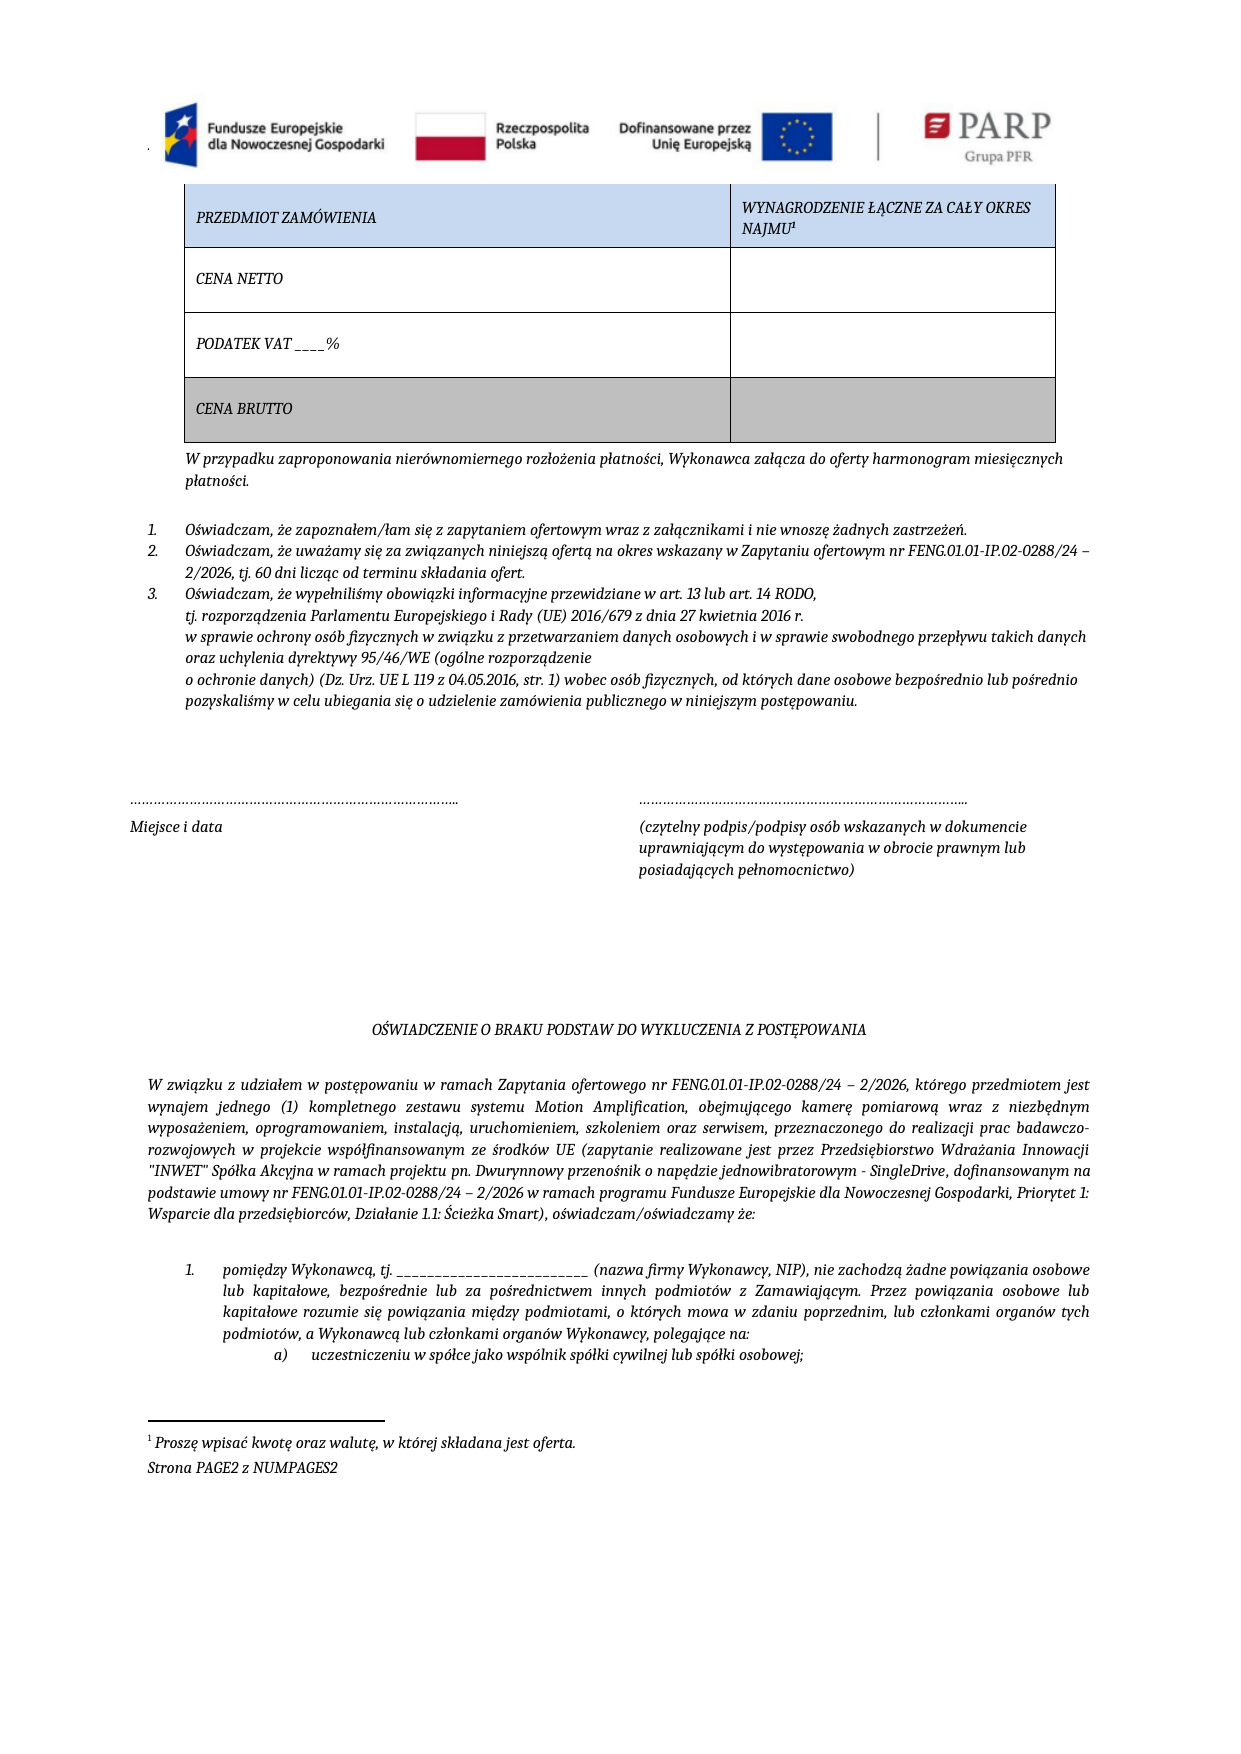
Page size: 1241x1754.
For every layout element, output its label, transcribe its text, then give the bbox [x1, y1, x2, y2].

table_cell CENA BRUTTO [185, 378, 730, 442]
table_cell PODATEK VAT ____% [185, 313, 730, 377]
text W przypadku zaproponowania nierównomiernego rozłożenia płatności, Wykonawca załącza do oferty harmonogram miesięcznych płatności. [185, 449, 1093, 490]
table_header WYNAGRODZENIE ŁĄCZNE ZA CAŁY OKRES NAJMU [731, 184, 1055, 247]
table_cell [731, 313, 1055, 377]
list Oświadczam, że wypełniliśmy obowiązki informacyjne przewidziane w art. 13 lub art. 14 RODO, tj. rozporządzenia Parlamentu Europejskiego i Rady (UE) 2016/679 z dnia 27 kwietnia 2016 r. w sprawie ochrony osób fizycznych w związku z przetwarzaniem danych osobowych i w sprawie swobodnego przepływu takich danych oraz uchylenia dyrektywy 95/46/WE (ogólne rozporządzenie o ochronie danych) (Dz. Urz. UE L 119 z 04.05.2016, str. 1) wobec osób fizycznych, od których dane osobowe bezpośrednio lub pośrednio pozyskaliśmy w celu ubiegania się o udzielenie zamówienia publicznego w niniejszym postępowaniu. [148, 584, 1093, 711]
picture [147, 92, 1088, 184]
list Oświadczam, że zapoznałem/łam się z zapytaniem ofertowym wraz z załącznikami i nie wnoszę żadnych zastrzeżeń. [148, 520, 1093, 539]
list pomiędzy Wykonawcą, tj. _________________________ (nazwa firmy Wykonawcy, NIP), nie zachodzą żadne powiązania osobowe lub kapitałowe, bezpośrednie lub za pośrednictwem innych podmiotów z Zamawiającym. Przez powiązania osobowe lub kapitałowe rozumie się powiązania między podmiotami, o których mowa w zdaniu poprzednim, lub członkami organów tych podmiotów, a Wykonawcą lub członkami organów Wykonawcy, polegające na: [185, 1260, 1093, 1343]
text OŚWIADCZENIE O BRAKU PODSTAW DO WYKLUCZENIA Z POSTĘPOWANIA [148, 1020, 1093, 1039]
table_cell [731, 248, 1055, 312]
list Oświadczam, że uważamy się za związanych niniejszą ofertą na okres wskazany w Zapytaniu ofertowym nr FENG.01.01-IP.02-0288/24 – 2/2026, tj. 60 dni licząc od terminu składania ofert. [148, 542, 1093, 582]
table_cell [731, 378, 1055, 442]
table_cell CENA NETTO [185, 248, 730, 312]
list uczestniczeniu w spółce jako wspólnik spółki cywilnej lub spółki osobowej; [274, 1346, 1093, 1365]
table_header PRZEDMIOT ZAMÓWIENIA [185, 184, 730, 247]
text W związku z udziałem w postępowaniu w ramach Zapytania ofertowego nr FENG.01.01-IP.02-0288/24 – 2/2026, którego przedmiotem jest wynajem jednego (1) kompletnego zestawu systemu Motion Amplification, obejmującego kamerę pomiarową wraz z niezbędnym wyposażeniem, oprogramowaniem, instalacją, uruchomieniem, szkoleniem oraz serwisem, przeznaczonego do realizacji prac badawczo-rozwojowych w projekcie współfinansowanym ze środków UE (zapytanie realizowane jest przez Przedsiębiorstwo Wdrażania Innowacji "INWET" Spółka Akcyjna w ramach projektu pn. Dwurynnowy przenośnik o napędzie jednowibratorowym - SingleDrive, dofinansowanym na podstawie umowy nr FENG.01.01-IP.02-0288/24 – 2/2026 w ramach programu Fundusze Europejskie dla Nowoczesnej Gospodarki, Priorytet 1: Wsparcie dla przedsiębiorców, Działanie 1.1: Ścieżka Smart), oświadczam/oświadczamy że: [148, 1076, 1093, 1224]
